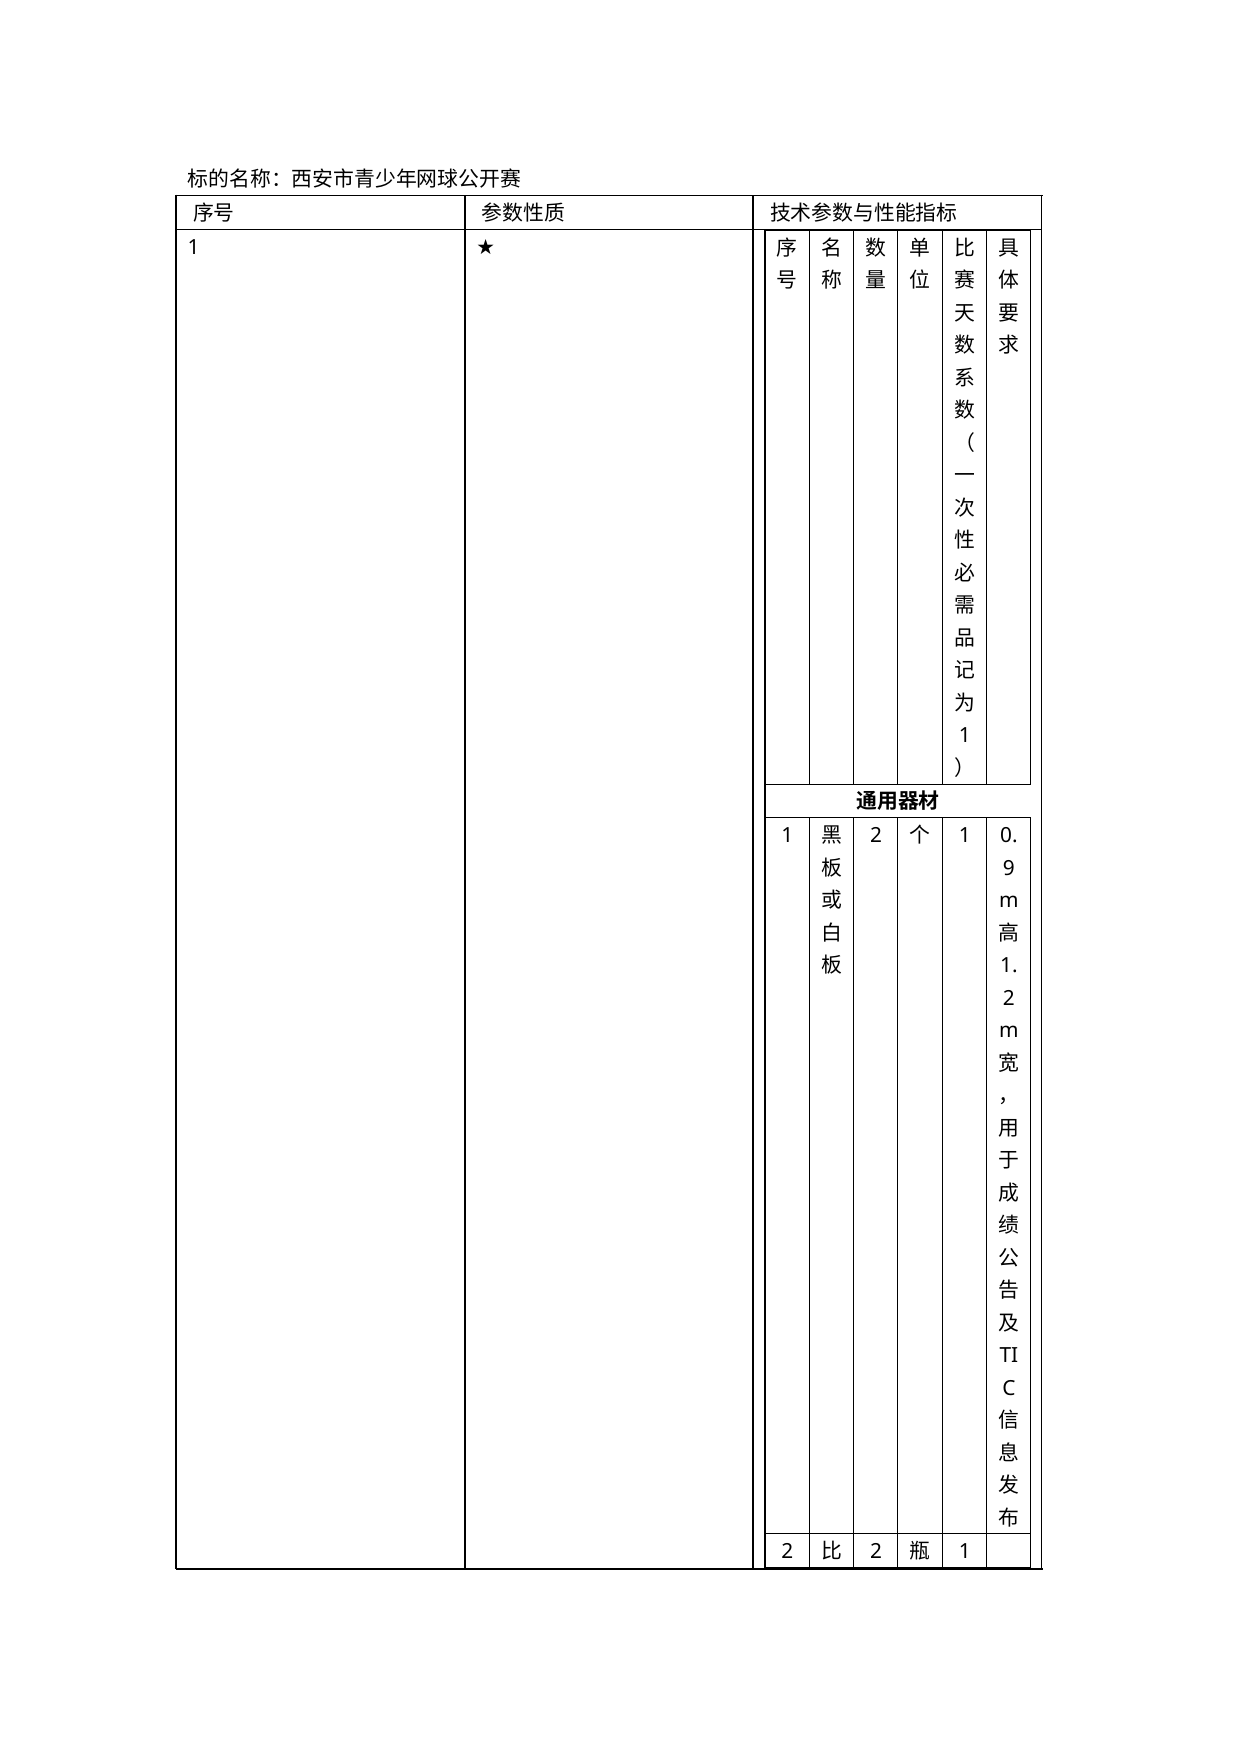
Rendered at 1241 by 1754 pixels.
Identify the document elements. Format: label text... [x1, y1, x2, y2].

table_cell ★ [466, 230, 752, 1568]
text 标的名称：西安市青少年网球公开赛 [187, 162, 1053, 194]
table_cell [766, 230, 1041, 1568]
table_header 技术参数与性能指标 [754, 196, 1041, 228]
table_cell 1 [177, 230, 464, 1568]
table_header 参数性质 [466, 196, 752, 228]
table_header 序号 [177, 196, 464, 228]
table_cell [754, 230, 764, 1568]
